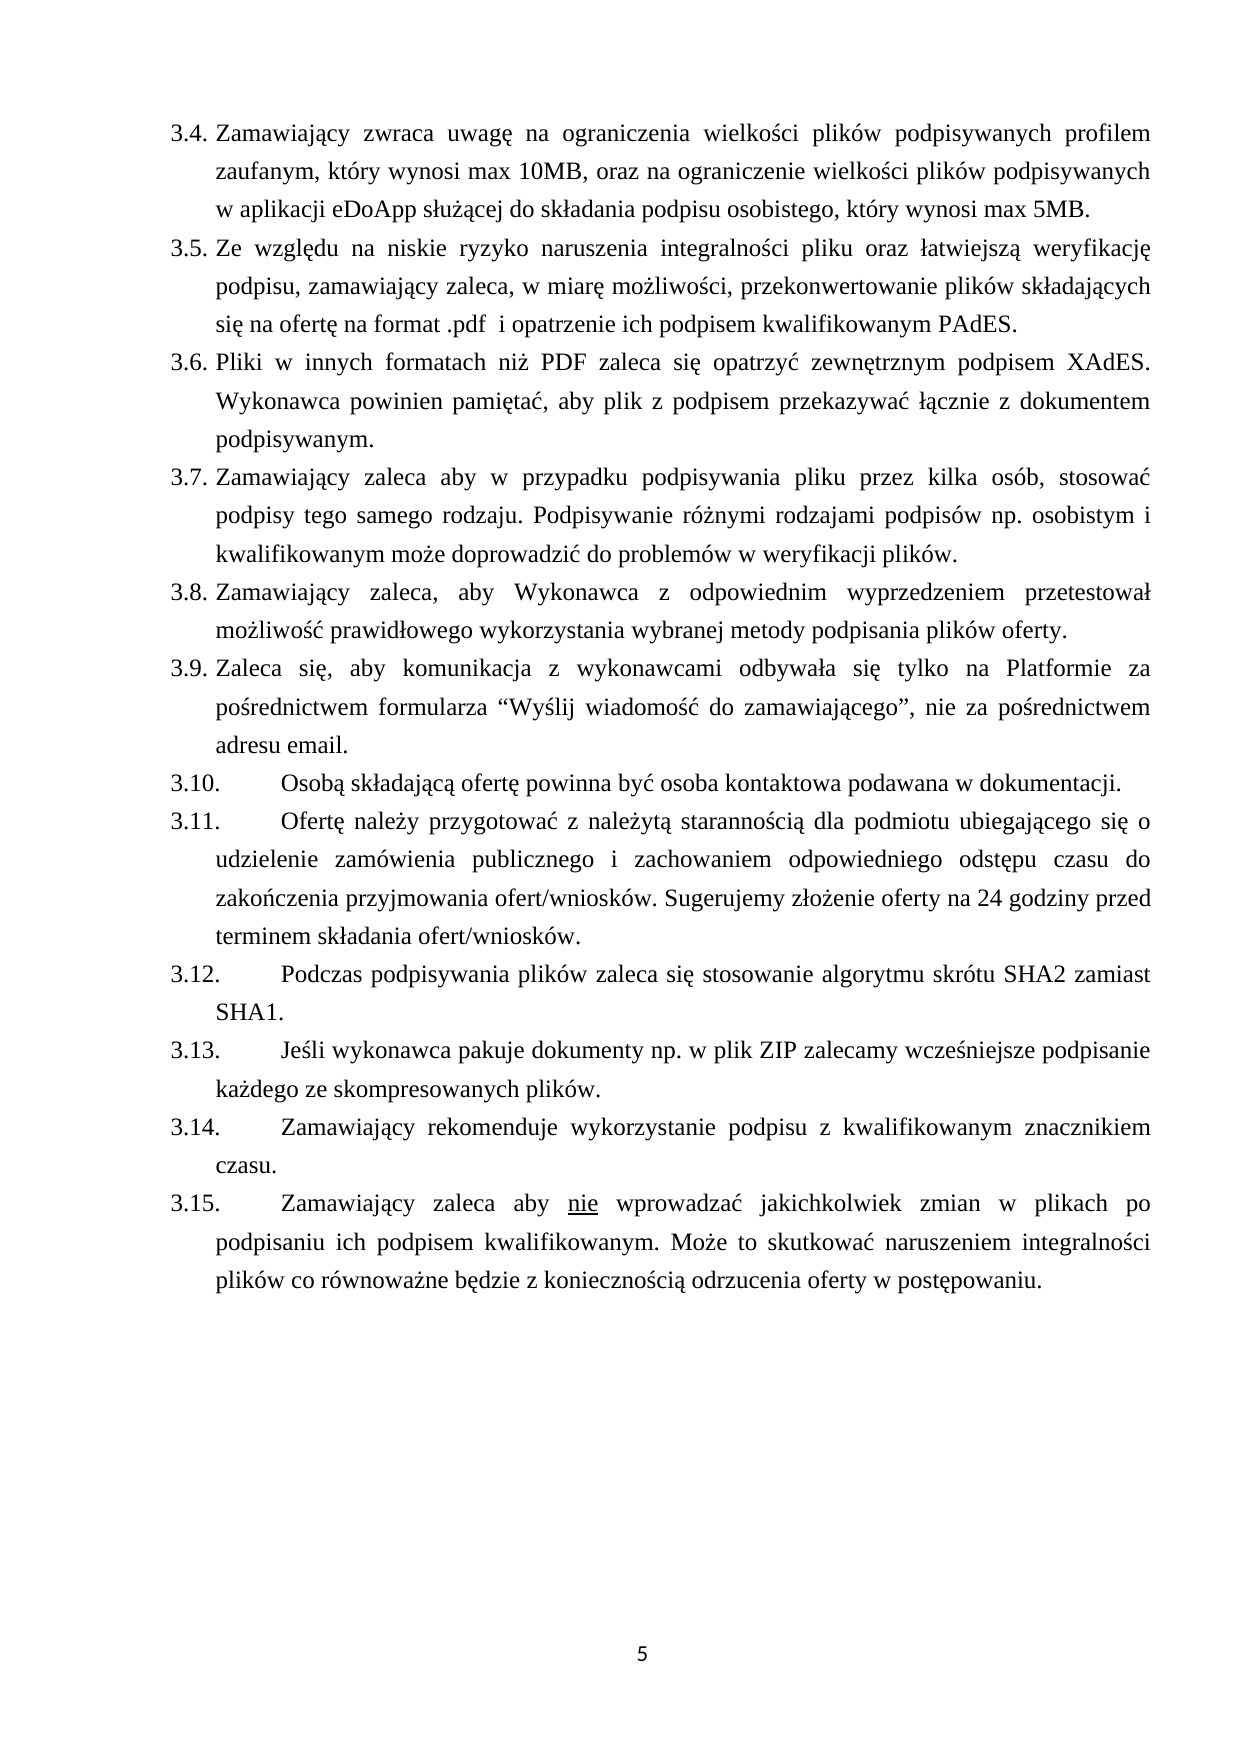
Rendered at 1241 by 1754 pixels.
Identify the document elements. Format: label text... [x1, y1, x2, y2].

list Podczas podpisywania plików zaleca się stosowanie algorytmu skrótu SHA2 zamiast SHA1. [170, 959, 1152, 1026]
list Jeśli wykonawca pakuje dokumenty np. w plik ZIP zalecamy wcześniejsze podpisanie każdego ze skompresowanych plików. [170, 1036, 1152, 1103]
list Pliki w innych formatach niż PDF zaleca się opatrzyć zewnętrznym podpisem XAdES. Wykonawca powinien pamiętać, aby plik z podpisem przekazywać łącznie z dokumentem podpisywanym. [170, 347, 1152, 453]
list Zaleca się, aby komunikacja z wykonawcami odbywała się tylko na Platformie za pośrednictwem formularza “Wyślij wiadomość do zamawiającego”, nie za pośrednictwem adresu email. [170, 653, 1152, 758]
list Zamawiający zwraca uwagę na ograniczenia wielkości plików podpisywanych profilem zaufanym, który wynosi max 10MB, oraz na ograniczenie wielkości plików podpisywanych w aplikacji eDoApp służącej do składania podpisu osobistego, który wynosi max 5MB. [170, 118, 1152, 223]
list Zamawiający rekomenduje wykorzystanie podpisu z kwalifikowanym znacznikiem czasu. [170, 1112, 1152, 1179]
list Ofertę należy przygotować z należytą starannością dla podmiotu ubiegającego się o udzielenie zamówienia publicznego i zachowaniem odpowiedniego odstępu czasu do zakończenia przyjmowania ofert/wniosków. Sugerujemy złożenie oferty na 24 godziny przed terminem składania ofert/wniosków. [170, 806, 1152, 950]
list Osobą składającą ofertę powinna być osoba kontaktowa podawana w dokumentacji. [170, 768, 1152, 797]
list Zamawiający zaleca aby w przypadku podpisywania pliku przez kilka osób, stosować podpisy tego samego rodzaju. Podpisywanie różnymi rodzajami podpisów np. osobistym i kwalifikowanym może doprowadzić do problemów w weryfikacji plików. [170, 462, 1152, 567]
list Zamawiający zaleca aby nie wprowadzać jakichkolwiek zmian w plikach po podpisaniu ich podpisem kwalifikowanym. Może to skutkować naruszeniem integralności plików co równoważne będzie z koniecznością odrzucenia oferty w postępowaniu. [170, 1188, 1152, 1294]
list Zamawiający zaleca, aby Wykonawca z odpowiednim wyprzedzeniem przetestował możliwość prawidłowego wykorzystania wybranej metody podpisania plików oferty. [170, 577, 1152, 644]
list Ze względu na niskie ryzyko naruszenia integralności pliku oraz łatwiejszą weryfikację podpisu, zamawiający zaleca, w miarę możliwości, przekonwertowanie plików składających się na ofertę na format .pdf i opatrzenie ich podpisem kwalifikowanym PAdES. [170, 233, 1152, 338]
